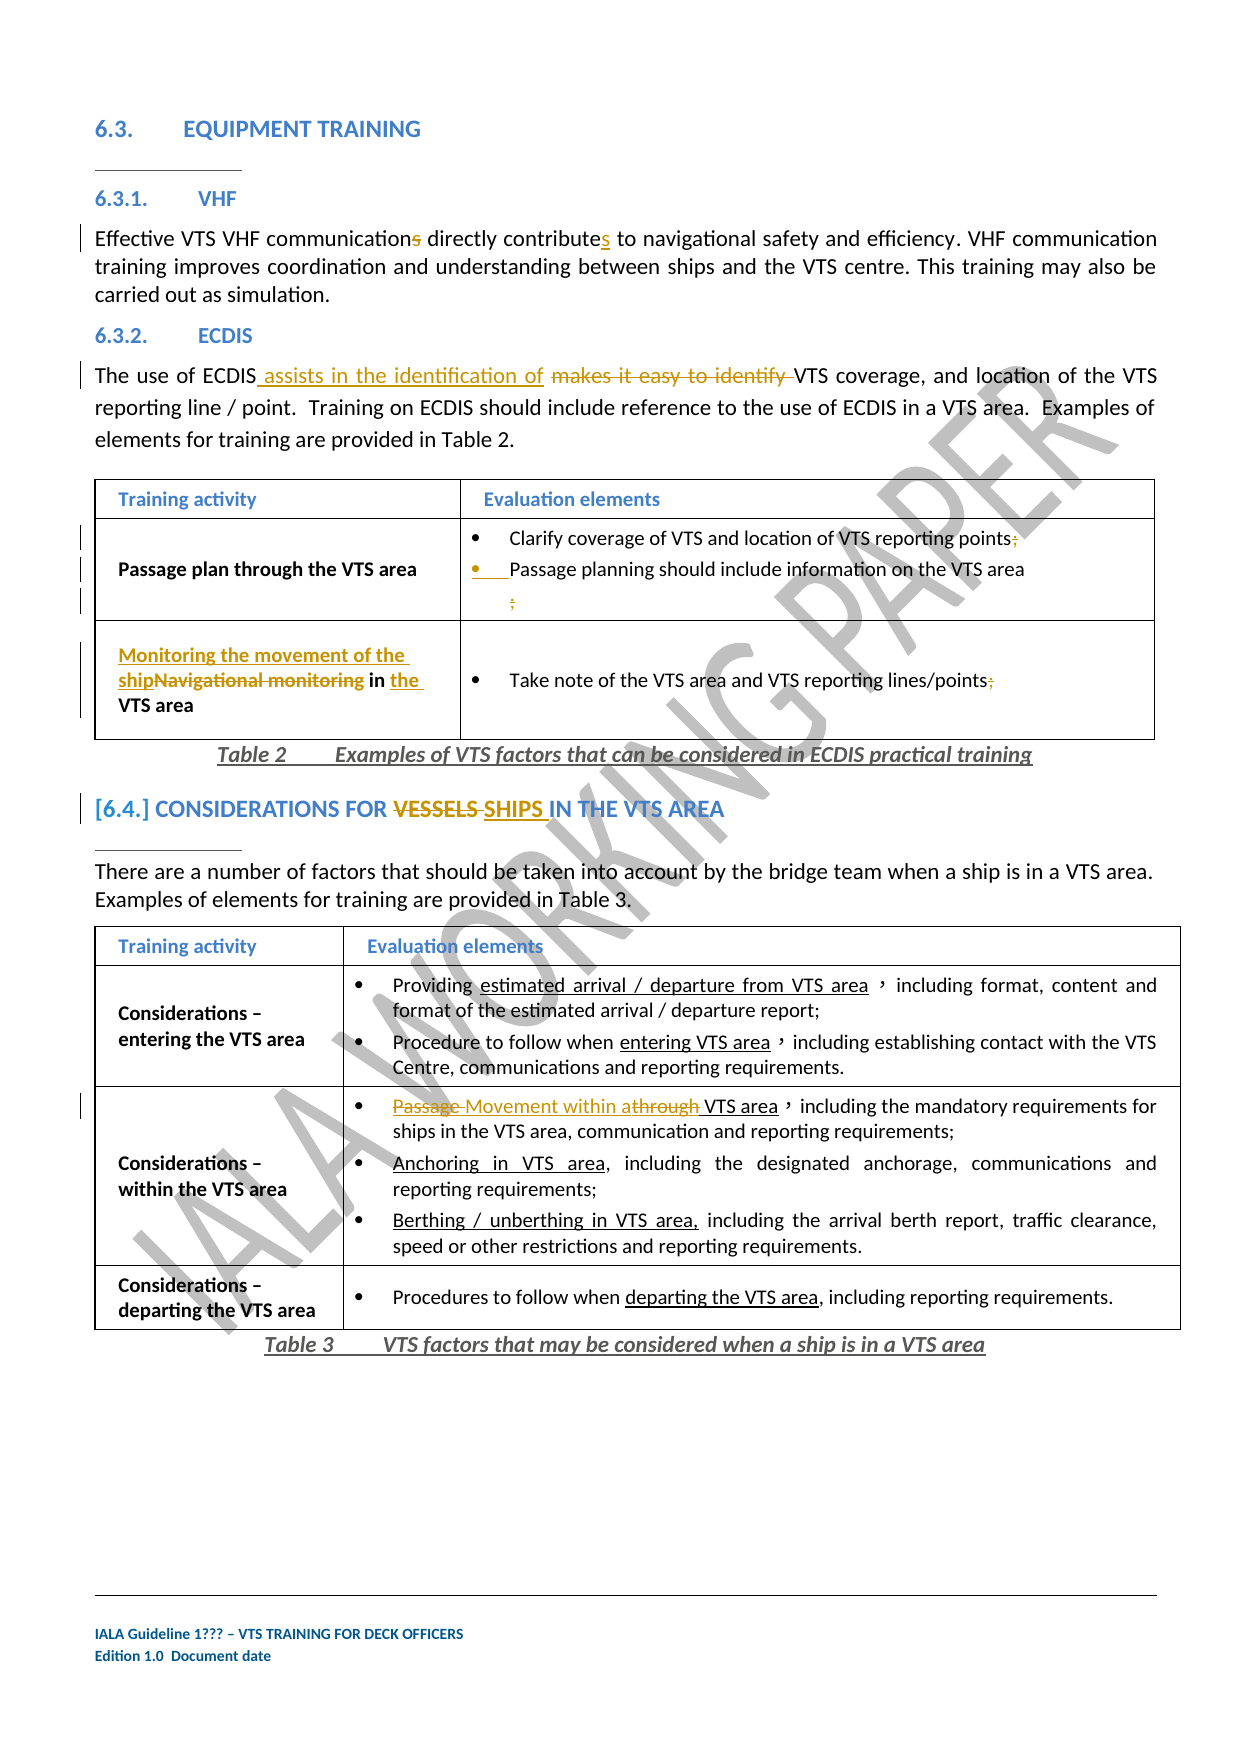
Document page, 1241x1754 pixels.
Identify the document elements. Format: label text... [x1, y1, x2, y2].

table_cell Considerations – within the VTS area [96, 1087, 343, 1264]
table_cell Considerations – departing the VTS area [96, 1266, 343, 1329]
subtitle Considerations for in the VTS area [94, 793, 1157, 824]
table_header Training activity [96, 927, 343, 964]
text Examples of VTS factors that can be considered in ECDIS practical training [94, 740, 1157, 768]
table_cell Clarify coverage of VTS and location of VTS reporting points Passage planning should include information on the VTS area [461, 519, 1154, 620]
subtitle Equipment Training [94, 113, 1157, 144]
text VTS factors that may be considered when a ship is in a VTS area [94, 1330, 1157, 1358]
table_cell Take note of the VTS area and VTS reporting lines/points [461, 621, 1154, 739]
table_cell Procedures to follow when departing the VTS area, including reporting requirements. [344, 1266, 1180, 1329]
table_cell Considerations – entering the VTS area [96, 966, 343, 1086]
text The use of ECDIS VTS coverage, and location of the VTS reporting line / point. Training on ECDIS should include reference to the use of ECDIS in a VTS area. Examples of elements for training are provided in Table 2. [94, 361, 1157, 454]
text Effective VTS VHF communication directly contribute to navigational safety and efficiency. VHF communication training improves coordination and understanding between ships and the VTS centre. This training may also be carried out as simulation. [94, 224, 1157, 308]
table_header Training activity [96, 480, 460, 518]
table_cell Providing estimated arrival / departure from VTS area，including format, content and format of the estimated arrival / departure report; Procedure to follow when entering VTS area，including establishing contact with the VTS Centre, communications and reporting requirements. [344, 966, 1180, 1086]
table_cell in VTS area [96, 621, 460, 739]
subtitle VHF [94, 184, 1069, 212]
table_header Evaluation elements [461, 480, 1154, 518]
table_header Evaluation elements [344, 927, 1180, 964]
table_cell VTS area，including the mandatory requirements for ships in the VTS area, communication and reporting requirements; Anchoring in VTS area, including the designated anchorage, communications and reporting requirements; Berthing / unberthing in VTS area, including the arrival berth report, traffic clearance, speed or other restrictions and reporting requirements. [344, 1087, 1180, 1264]
subtitle ECDIS [94, 321, 1069, 349]
table_cell Passage plan through the VTS area [96, 519, 460, 620]
text There are a number of factors that should be taken into account by the bridge team when a ship is in a VTS area. Examples of elements for training are provided in Table 3. [94, 857, 1157, 913]
